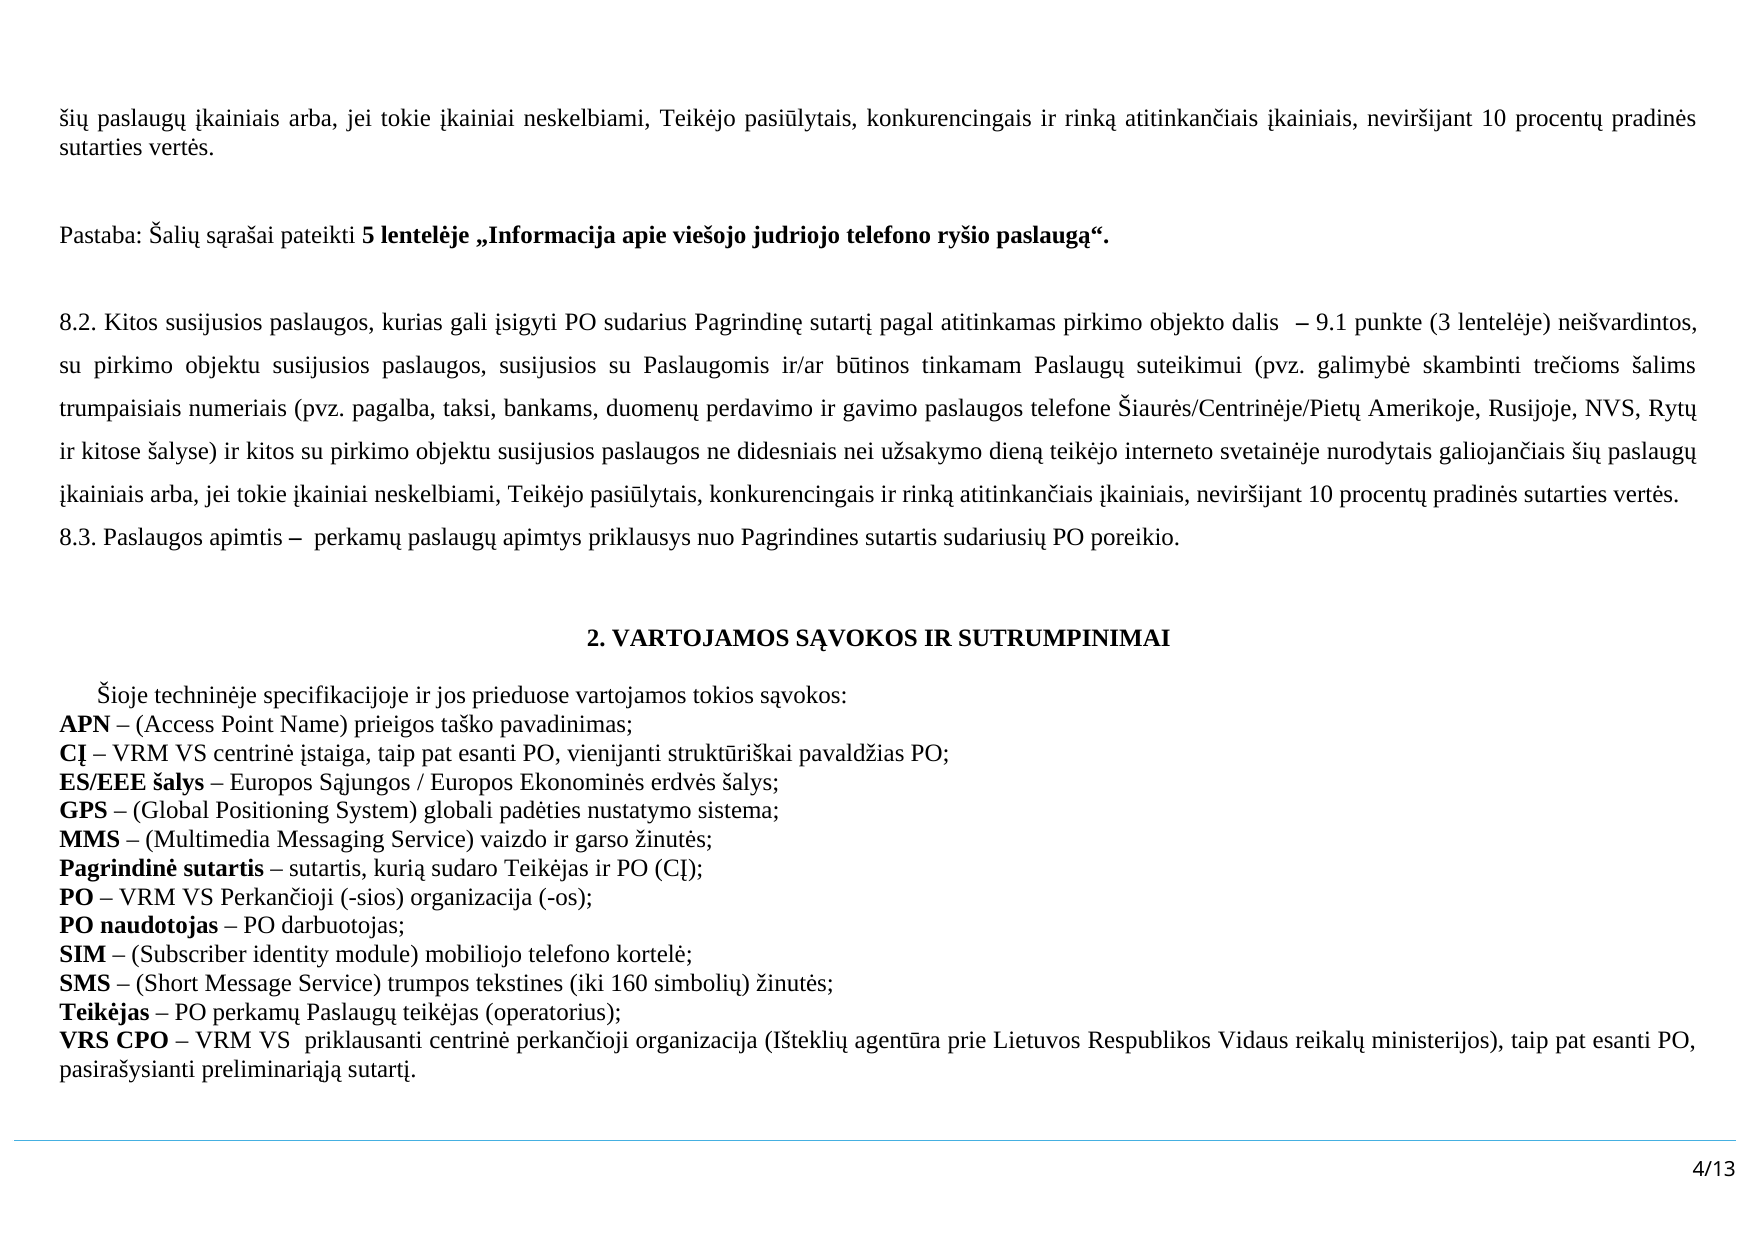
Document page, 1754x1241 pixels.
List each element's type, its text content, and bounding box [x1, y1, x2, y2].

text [59, 103, 1698, 161]
text VRS CPO – VRM VS priklausanti centrinė perkančioji organizacija (Išteklių agentūra prie Lietuvos Respublikos Vidaus reikalų ministerijos), taip pat esanti PO, pasirašysianti preliminariąją sutartį. [59, 1026, 1698, 1083]
text MMS – (Multimedia Messaging Service) vaizdo ir garso žinutės; [59, 824, 1698, 853]
text PO naudotojas – PO darbuotojas; [59, 911, 1698, 939]
text ES/EEE šalys – Europos Sąjungos / Europos Ekonominės erdvės šalys; [59, 767, 1698, 796]
text 2. VARTOJAMOS SĄVOKOS IR SUTRUMPINIMAI [59, 623, 1698, 652]
text 8.2. Kitos susijusios paslaugos, kurias gali įsigyti PO sudarius Pagrindinę sutartį pagal atitinkamas pirkimo objekto dalis – 9.1 punkte (3 lentelėje) neišvardintos, su pirkimo objektu susijusios paslaugos, susijusios su Paslaugomis ir/ar būtinos tinkamam Paslaugų suteikimui (pvz. galimybė skambinti trečioms šalims trumpaisiais numeriais (pvz. pagalba, taksi, bankams, duomenų perdavimo ir gavimo paslaugos telefone Šiaurės/Centrinėje/Pietų Amerikoje, Rusijoje, NVS, Rytų ir kitose šalyse) ir kitos su pirkimo objektu susijusios paslaugos ne didesniais nei užsakymo dieną teikėjo interneto svetainėje nurodytais galiojančiais šių paslaugų įkainiais arba, jei tokie įkainiai neskelbiami, Teikėjo pasiūlytais, konkurencingais ir rinką atitinkančiais įkainiais, neviršijant 10 procentų pradinės sutarties vertės. [59, 307, 1698, 508]
text Šioje techninėje specifikacijoje ir jos prieduose vartojamos tokios sąvokos: [59, 681, 1698, 709]
text SIM – (Subscriber identity module) mobiliojo telefono kortelė; [59, 939, 1698, 968]
text CĮ – VRM VS centrinė įstaiga, taip pat esanti PO, vienijanti struktūriškai pavaldžias PO; [59, 738, 1698, 767]
text SMS – (Short Message Service) trumpos tekstines (iki 160 simbolių) žinutės; [59, 968, 1698, 997]
text Pastaba: Šalių sąrašai pateikti 5 lentelėje „Informacija apie viešojo judriojo telefono ryšio paslaugą“. [59, 221, 1698, 249]
text APN – (Access Point Name) prieigos taško pavadinimas; [59, 709, 1698, 738]
text Pagrindinė sutartis – sutartis, kurią sudaro Teikėjas ir PO (CĮ); [59, 853, 1698, 882]
text Teikėjas – PO perkamų Paslaugų teikėjas (operatorius); [59, 997, 1698, 1026]
text PO – VRM VS Perkančioji (-sios) organizacija (-os); [59, 882, 1698, 911]
text GPS – (Global Positioning System) globali padėties nustatymo sistema; [59, 796, 1698, 824]
text 8.3. Paslaugos apimtis – perkamų paslaugų apimtys priklausys nuo Pagrindines sutartis sudariusių PO poreikio. [59, 522, 1698, 551]
